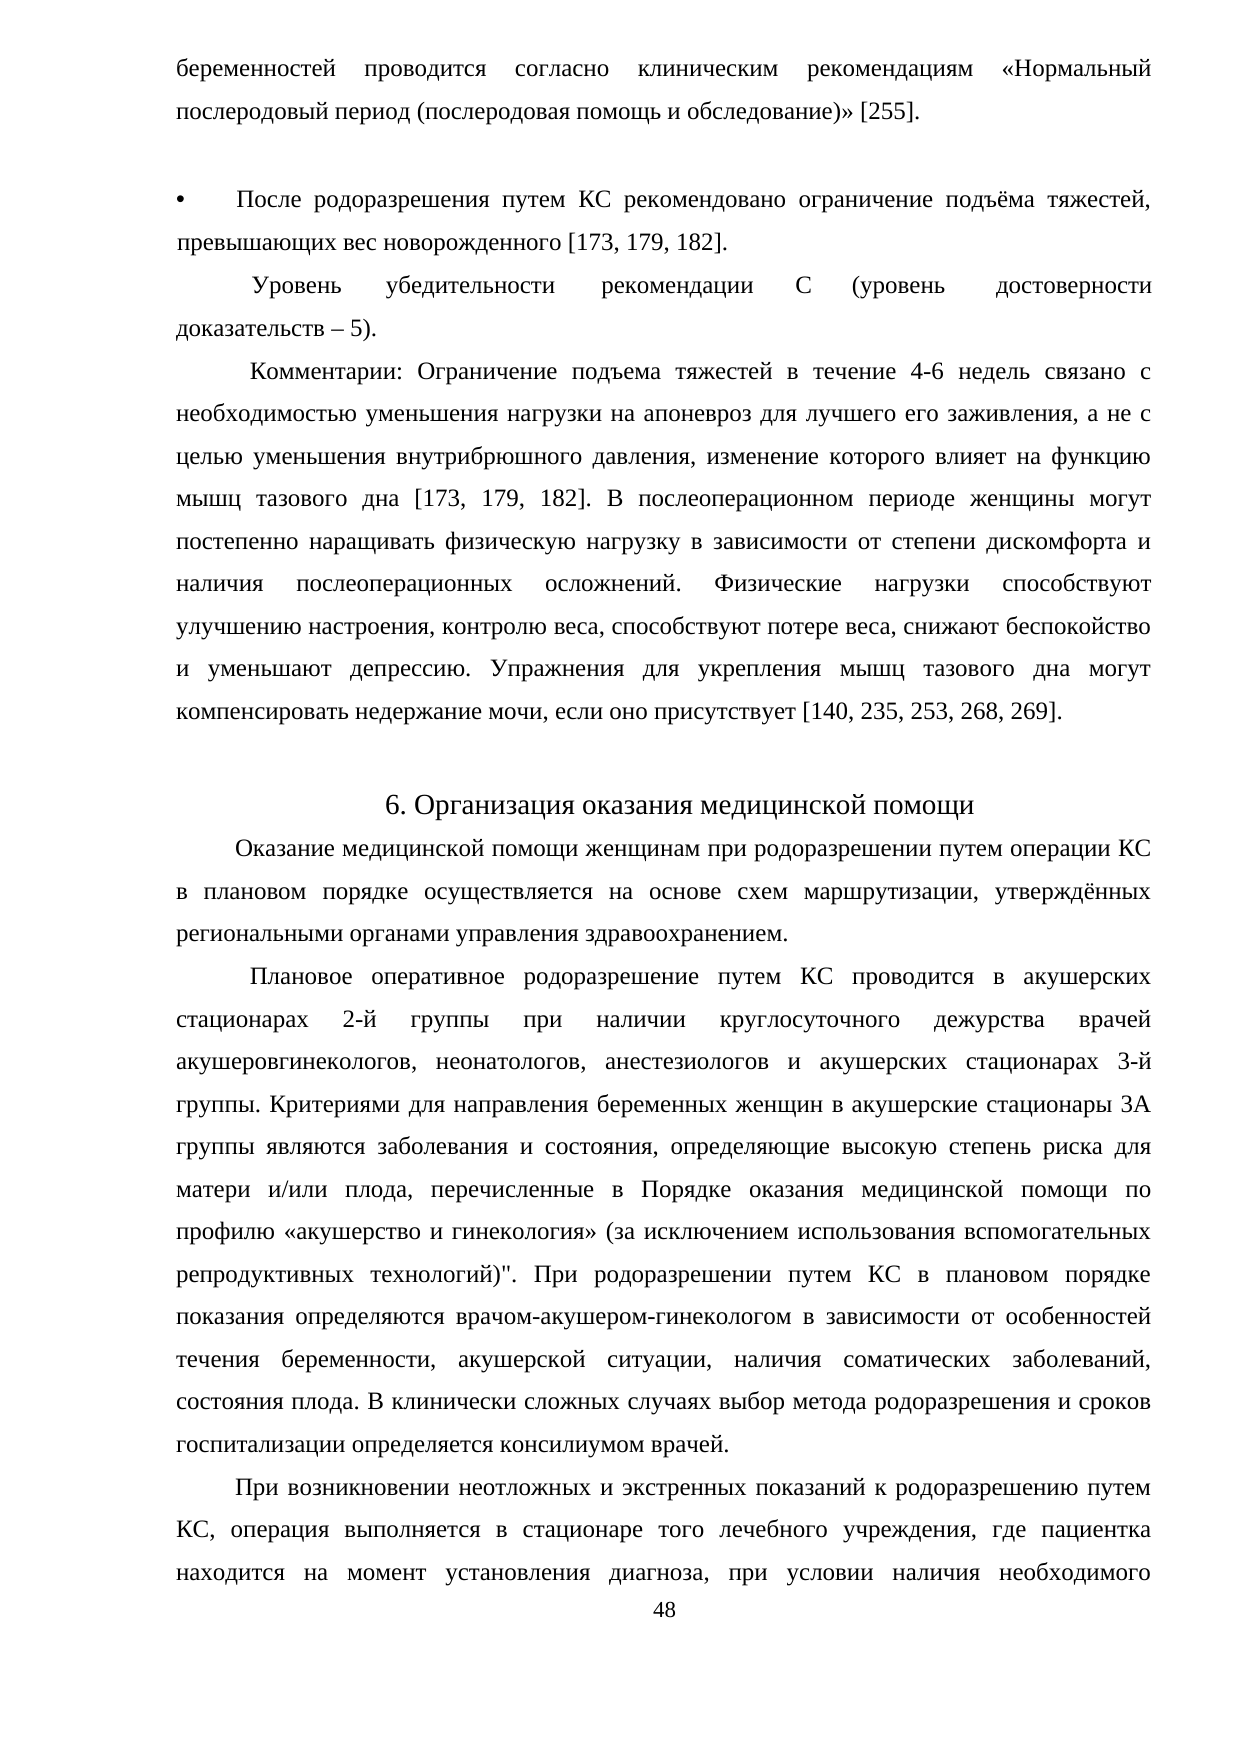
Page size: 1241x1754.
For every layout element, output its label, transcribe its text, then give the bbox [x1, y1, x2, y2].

list После родоразрешения путем КС рекомендовано ограничение подъёма тяжестей, превышающих вес новорожденного [173, 179, 182]. [176, 184, 1152, 256]
text 6. Организация оказания медицинской помощи [385, 787, 1158, 821]
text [176, 53, 1152, 124]
text Уровень убедительности рекомендации С (уровень достоверности [161, 270, 1158, 299]
text доказательств – 5). [176, 313, 1158, 342]
text Плановое оперативное родоразрешение путем КС проводится в акушерских стационарах 2-й группы при наличии круглосуточного дежурства врачей акушеровгинекологов, неонатологов, анестезиологов и акушерских стационарах 3-й группы. Критериями для направления беременных женщин в акушерские стационары 3А группы являются заболевания и состояния, определяющие высокую степень риска для матери и/или плода, перечисленные в Порядке оказания медицинской помощи по профилю «акушерство и гинекология» (за исключением использования вспомогательных репродуктивных технологий)". При родоразрешении путем КС в плановом порядке показания определяются врачом-акушером-гинекологом в зависимости от особенностей течения беременности, акушерской ситуации, наличия соматических заболеваний, состояния плода. В клинически сложных случаях выбор метода родоразрешения и сроков госпитализации определяется консилиумом врачей. [176, 961, 1152, 1458]
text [176, 1472, 1152, 1586]
text Оказание медицинской помощи женщинам при родоразрешении путем операции КС в плановом порядке осуществляется на основе схем маршрутизации, утверждённых региональными органами управления здравоохранением. [176, 833, 1152, 947]
text Комментарии: Ограничение подъема тяжестей в течение 4-6 недель связано с необходимостью уменьшения нагрузки на апоневроз для лучшего его заживления, а не с целью уменьшения внутрибрюшного давления, изменение которого влияет на функцию мышц тазового дна [173, 179, 182]. В послеоперационном периоде женщины могут постепенно наращивать физическую нагрузку в зависимости от степени дискомфорта и наличия послеоперационных осложнений. Физические нагрузки способствуют улучшению настроения, контролю веса, способствуют потере веса, снижают беспокойство и уменьшают депрессию. Упражнения для укрепления мышц тазового дна могут компенсировать недержание мочи, если оно присутствует [140, 235, 253, 268, 269]. [176, 356, 1152, 725]
